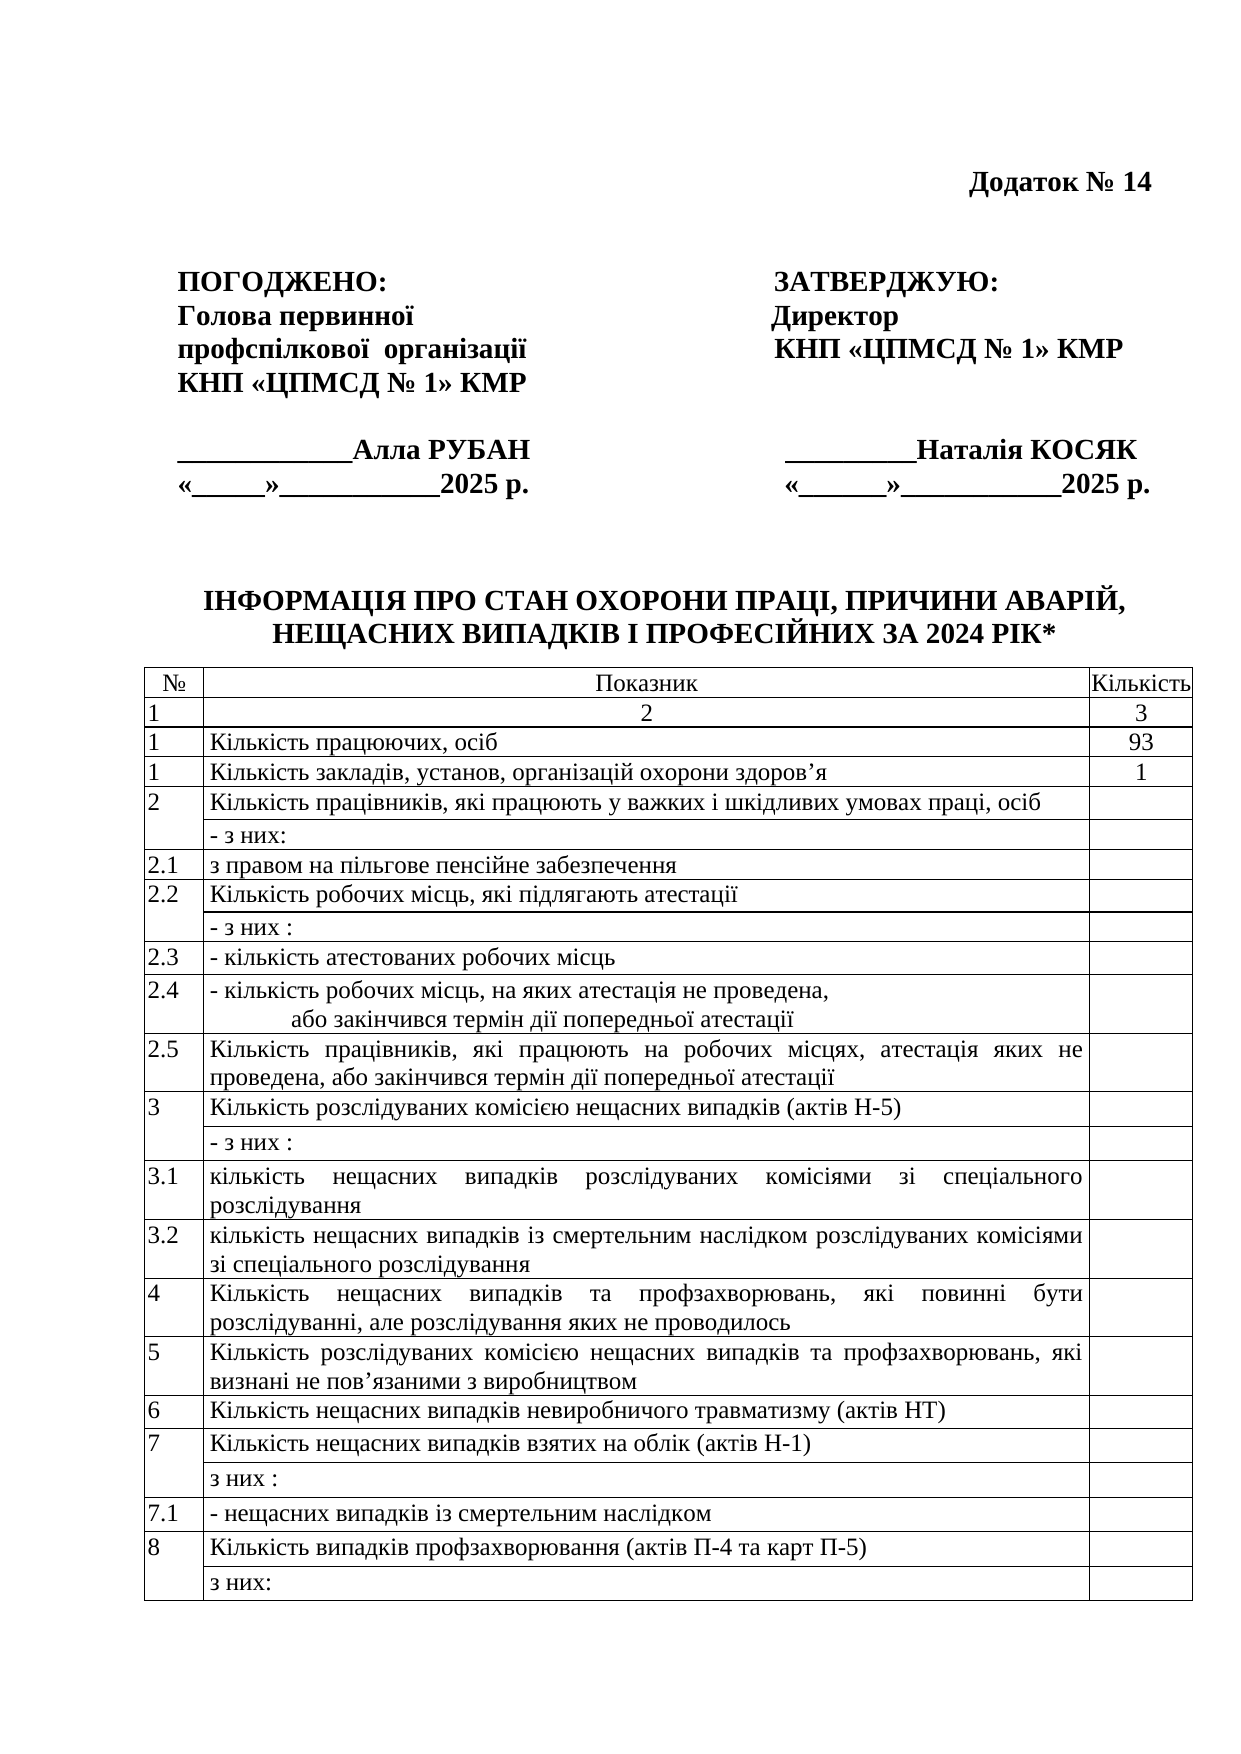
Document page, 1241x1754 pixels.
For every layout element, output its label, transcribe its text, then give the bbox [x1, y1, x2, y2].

table_cell 3.1 [145, 1161, 203, 1219]
table_cell з них: [204, 1567, 1089, 1600]
text Додаток № 14 [177, 164, 1152, 198]
table_cell [1187, 820, 1192, 849]
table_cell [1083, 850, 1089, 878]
table_cell 7 [145, 1429, 203, 1497]
table_cell 2.3 [145, 942, 203, 974]
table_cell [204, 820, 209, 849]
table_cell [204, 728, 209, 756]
table_cell 7.1 [145, 1498, 203, 1531]
table_cell [1090, 850, 1095, 878]
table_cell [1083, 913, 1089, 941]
table_cell Кількість працівників, які працюють у важких і шкідливих умовах праці, осіб [204, 787, 1089, 819]
text профспілкової організації КНП «ЦПМСД № 1» КМР [177, 332, 1152, 365]
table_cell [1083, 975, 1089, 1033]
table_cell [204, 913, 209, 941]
table_cell 3.2 [145, 1220, 203, 1277]
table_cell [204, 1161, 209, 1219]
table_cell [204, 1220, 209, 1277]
table_cell [1187, 913, 1192, 941]
table_cell Кількість нещасних випадків невиробничого травматизму (актів НТ) [204, 1396, 1089, 1427]
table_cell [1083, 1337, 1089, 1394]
table_cell 6 [145, 1396, 203, 1427]
table_cell Кількість випадків профзахворювання (актів П-4 та карт П-5) [204, 1532, 1089, 1566]
text Голова первинної Директор [177, 298, 1152, 332]
table_cell [1187, 850, 1192, 878]
table_cell 2 [145, 787, 203, 849]
table_cell [1187, 1532, 1192, 1566]
table_cell [1090, 1127, 1095, 1160]
table_cell [1187, 1463, 1192, 1497]
table_cell [1090, 942, 1192, 974]
table_cell [1090, 1279, 1192, 1336]
table_cell [1090, 1034, 1192, 1091]
table_cell [1090, 913, 1095, 941]
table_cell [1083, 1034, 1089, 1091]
table_cell [1090, 880, 1192, 911]
table_cell [1090, 1220, 1192, 1277]
table_cell [1090, 1463, 1095, 1497]
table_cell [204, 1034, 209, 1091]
table_cell [1187, 1127, 1192, 1160]
table_cell [1090, 1429, 1095, 1462]
table_cell [1187, 1429, 1192, 1462]
table_cell [1090, 1396, 1192, 1427]
table_cell [1090, 1161, 1192, 1219]
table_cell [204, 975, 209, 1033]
table_cell 2.5 [145, 1034, 203, 1091]
table_cell з них : [204, 1463, 1089, 1497]
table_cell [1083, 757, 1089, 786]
text «_____»___________2025 р. «______»___________2025 р. [177, 466, 1152, 499]
table_cell 2.4 [145, 975, 203, 1033]
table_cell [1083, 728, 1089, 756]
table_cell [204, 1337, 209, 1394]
table_cell - нещасних випадків із смертельним наслідком [204, 1498, 1089, 1531]
table_cell [1090, 1567, 1095, 1600]
table_cell [1090, 975, 1192, 1033]
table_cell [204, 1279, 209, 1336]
text ПОГОДЖЕНО: ЗАТВЕРДЖУЮ: [177, 264, 1152, 298]
table_cell 5 [145, 1337, 203, 1394]
table_cell 3 [145, 1092, 203, 1160]
table_cell [1187, 1092, 1192, 1126]
table_cell [1090, 820, 1095, 849]
table_cell Кількість нещасних випадків взятих на облік (актів Н-1) [204, 1429, 1089, 1462]
table_cell [1090, 1092, 1095, 1126]
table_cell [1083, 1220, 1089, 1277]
table_cell 2.2 [145, 880, 203, 941]
table_cell [1187, 1567, 1192, 1600]
table_cell - з них : [204, 1127, 1089, 1160]
table_cell 8 [145, 1532, 203, 1600]
table_cell - кількість атестованих робочих місць [204, 942, 1089, 974]
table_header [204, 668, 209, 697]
table_cell [1090, 1337, 1192, 1394]
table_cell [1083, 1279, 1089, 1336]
text ІНФОРМАЦІЯ ПРО СТАН ОХОРОНИ ПРАЦІ, ПРИЧИНИ АВАРІЙ, НЕЩАСНИХ ВИПАДКІВ І ПРОФЕСІЙНИХ ЗА 2024 РІК* [177, 583, 1152, 650]
table_cell [1090, 1498, 1095, 1531]
text ____________Алла РУБАН _________Наталія КОСЯК [177, 432, 1152, 466]
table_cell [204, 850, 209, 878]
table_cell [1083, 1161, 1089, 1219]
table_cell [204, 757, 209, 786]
table_cell Кількість розслідуваних комісією нещасних випадків (актів Н-5) [204, 1092, 1089, 1126]
table_cell [1090, 1532, 1095, 1566]
table_cell [1090, 787, 1192, 819]
table_cell Кількість робочих місць, які підлягають атестації [204, 880, 1089, 911]
table_cell 4 [145, 1279, 203, 1336]
text КНП «ЦПМСД № 1» КМР [177, 365, 1152, 399]
table_cell [1187, 1498, 1192, 1531]
